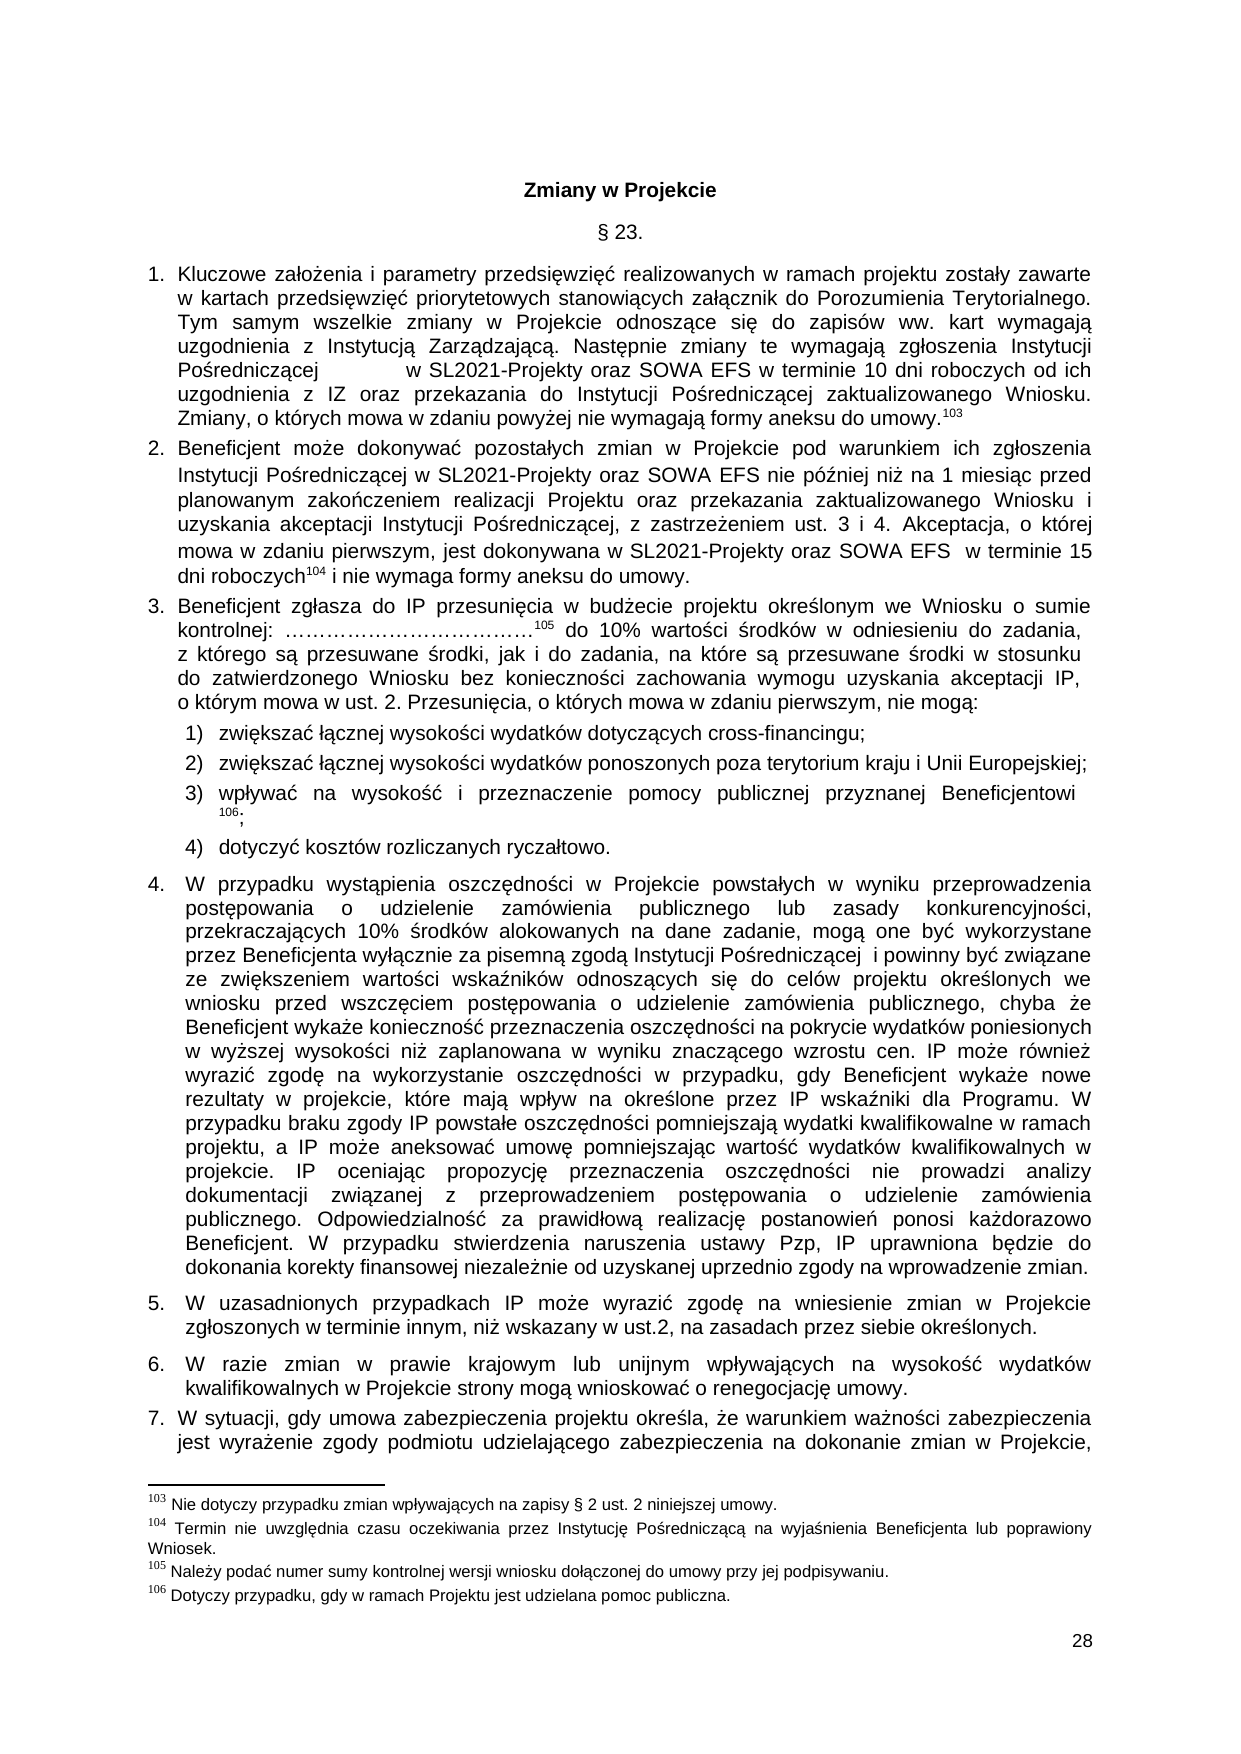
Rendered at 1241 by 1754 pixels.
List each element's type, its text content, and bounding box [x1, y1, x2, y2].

list W razie zmian w prawie krajowym lub unijnym wpływających na wysokość wydatków kwalifikowalnych w Projekcie strony mogą wnioskować o renegocjację umowy. [148, 1352, 1092, 1399]
list wpływać na wysokość i przeznaczenie pomocy publicznej przyznanej Beneficjentowi ; [185, 781, 1092, 829]
list Kluczowe założenia i parametry przedsięwzięć realizowanych w ramach projektu zostały zawarte w kartach przedsięwzięć priorytetowych stanowiących załącznik do Porozumienia Terytorialnego. Tym samym wszelkie zmiany w Projekcie odnoszące się do zapisów ww. kart wymagają uzgodnienia z Instytucją Zarządzającą. Następnie zmiany te wymagają zgłoszenia Instytucji Pośredniczącej w SL2021-Projekty oraz SOWA EFS w terminie 10 dni roboczych od ich uzgodnienia z IZ oraz przekazania do Instytucji Pośredniczącej zaktualizowanego Wniosku. Zmiany, o których mowa w zdaniu powyżej nie wymagają formy aneksu do umowy. [148, 262, 1092, 430]
text § 23. [148, 220, 1092, 244]
list dotyczyć kosztów rozliczanych ryczałtowo. [185, 835, 1092, 859]
list Beneficjent zgłasza do IP przesunięcia w budżecie projektu określonym we Wniosku o sumie kontrolnej: ……………………………… do 10% wartości środków w odniesieniu do zadania, z którego są przesuwane środki, jak i do zadania, na które są przesuwane środki w stosunku do zatwierdzonego Wniosku bez konieczności zachowania wymogu uzyskania akceptacji IP, o którym mowa w ust. 2. Przesunięcia, o których mowa w zdaniu pierwszym, nie mogą: [148, 594, 1092, 714]
list W uzasadnionych przypadkach IP może wyrazić zgodę na wniesienie zmian w Projekcie zgłoszonych w terminie innym, niż wskazany w ust.2, na zasadach przez siebie określonych. [148, 1291, 1092, 1339]
list W przypadku wystąpienia oszczędności w Projekcie powstałych w wyniku przeprowadzenia postępowania o udzielenie zamówienia publicznego lub zasady konkurencyjności, przekraczających 10% środków alokowanych na dane zadanie, mogą one być wykorzystane przez Beneficjenta wyłącznie za pisemną zgodą Instytucji Pośredniczącej i powinny być związane ze zwiększeniem wartości wskaźników odnoszących się do celów projektu określonych we wniosku przed wszczęciem postępowania o udzielenie zamówienia publicznego, chyba że Beneficjent wykaże konieczność przeznaczenia oszczędności na pokrycie wydatków poniesionych w wyższej wysokości niż zaplanowana w wyniku znaczącego wzrostu cen. IP może również wyrazić zgodę na wykorzystanie oszczędności w przypadku, gdy Beneficjent wykaże nowe rezultaty w projekcie, które mają wpływ na określone przez IP wskaźniki dla Programu. W przypadku braku zgody IP powstałe oszczędności pomniejszają wydatki kwalifikowalne w ramach projektu, a IP może aneksować umowę pomniejszając wartość wydatków kwalifikowalnych w projekcie. IP oceniając propozycję przeznaczenia oszczędności nie prowadzi analizy dokumentacji związanej z przeprowadzeniem postępowania o udzielenie zamówienia publicznego. Odpowiedzialność za prawidłową realizację postanowień ponosi każdorazowo Beneficjent. W przypadku stwierdzenia naruszenia ustawy Pzp, IP uprawniona będzie do dokonania korekty finansowej niezależnie od uzyskanej uprzednio zgody na wprowadzenie zmian. [148, 871, 1092, 1279]
list zwiększać łącznej wysokości wydatków dotyczących cross-financingu; [185, 720, 1092, 744]
list zwiększać łącznej wysokości wydatków ponoszonych poza terytorium kraju i Unii Europejskiej; [185, 751, 1092, 774]
text Zmiany w Projekcie [148, 178, 1092, 202]
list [148, 1406, 1092, 1454]
list Beneficjent może dokonywać pozostałych zmian w Projekcie pod warunkiem ich zgłoszenia Instytucji Pośredniczącej w SL2021-Projekty oraz SOWA EFS nie później niż na 1 miesiąc przed planowanym zakończeniem realizacji Projektu oraz przekazania zaktualizowanego Wniosku i uzyskania akceptacji Instytucji Pośredniczącej, z zastrzeżeniem ust. 3 i 4. Akceptacja, o której mowa w zdaniu pierwszym, jest dokonywana w SL2021-Projekty oraz SOWA EFS w terminie 15 dni roboczych i nie wymaga formy aneksu do umowy. [148, 436, 1092, 588]
